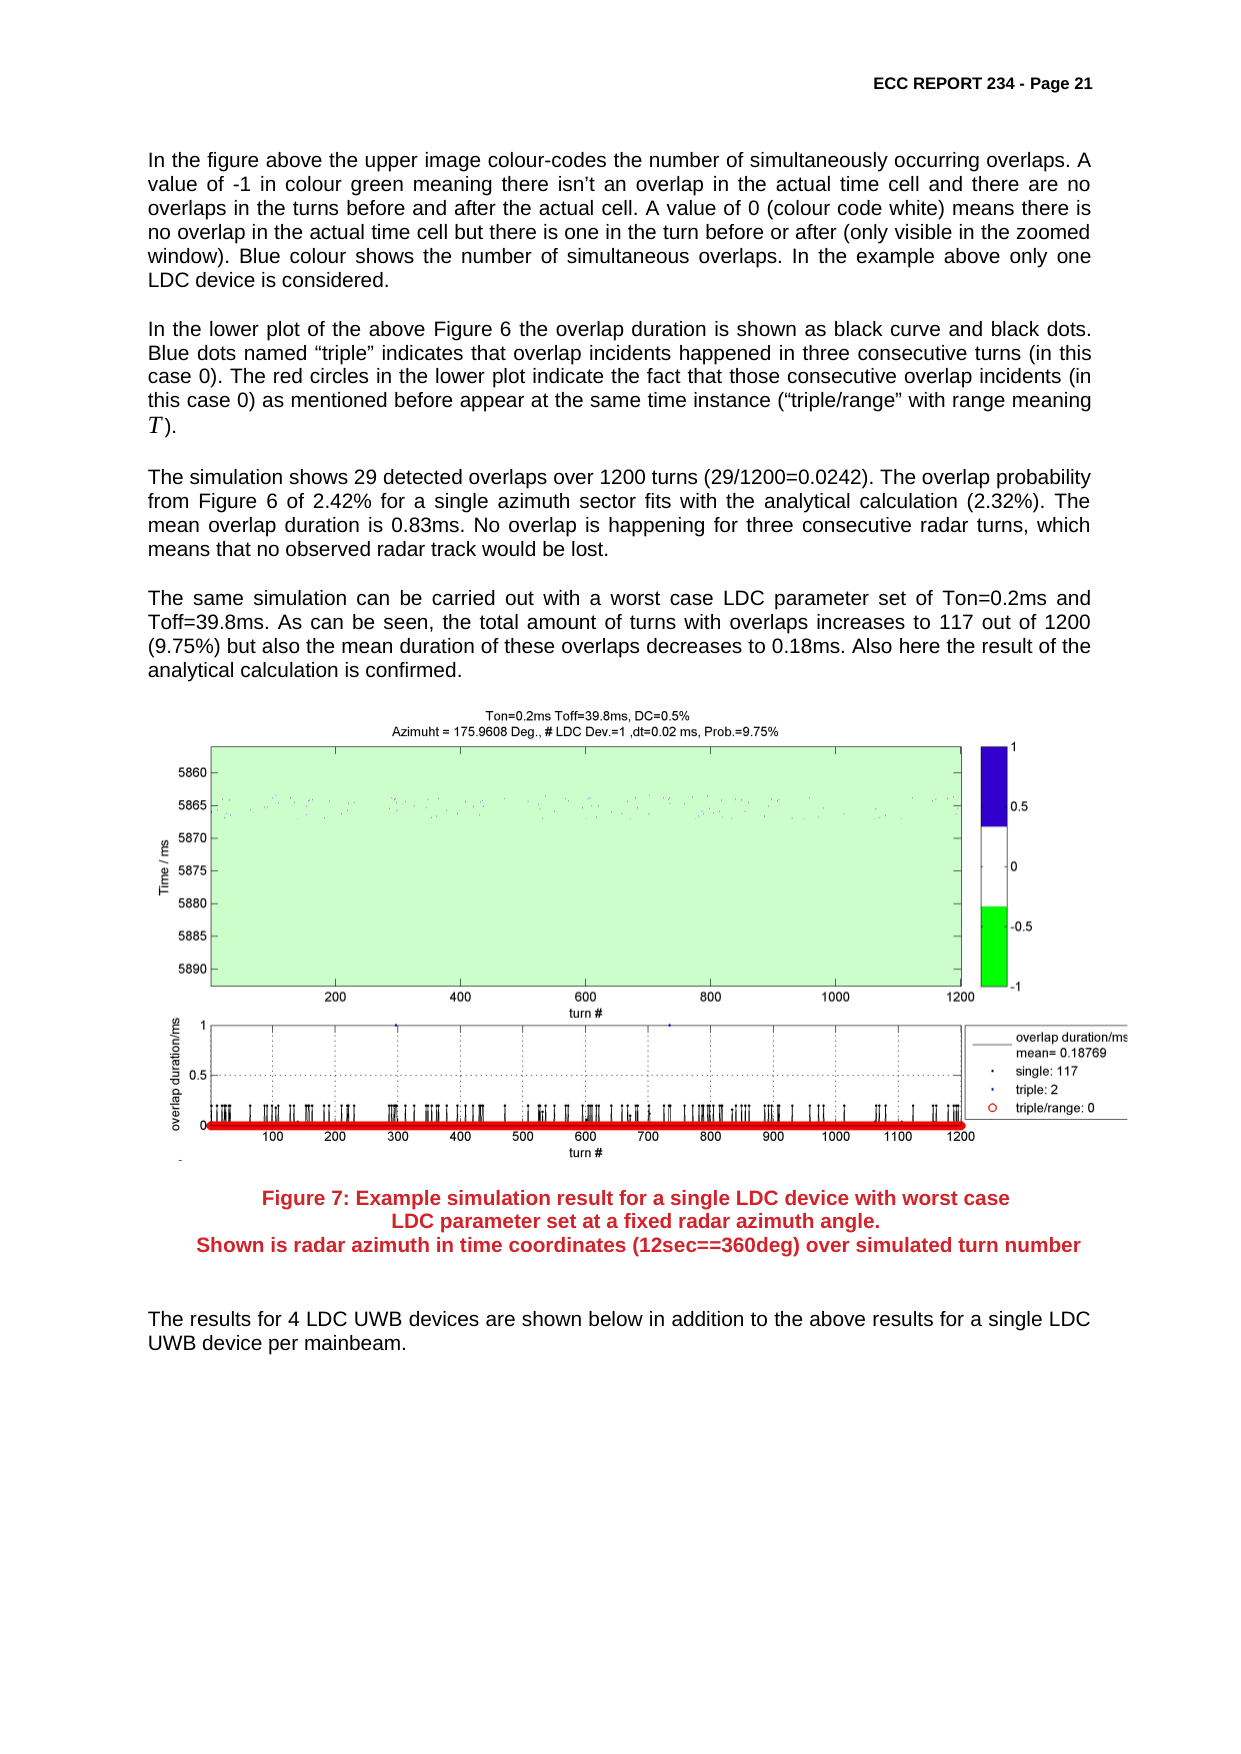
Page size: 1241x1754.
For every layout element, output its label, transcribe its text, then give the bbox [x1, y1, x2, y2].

text In the figure above the upper image colour-codes the number of simultaneously occurring overlaps. A value of -1 in colour green meaning there isn’t an overlap in the actual time cell and there are no overlaps in the turns before and after the actual cell. A value of 0 (colour code white) means there is no overlap in the actual time cell but there is one in the turn before or after (only visible in the zoomed window). Blue colour shows the number of simultaneous overlaps. In the example above only one LDC device is considered. [148, 148, 1093, 291]
text The simulation shows 29 detected overlaps over 1200 turns (29/1200=0.0242). The overlap probability from Figure 6 of 2.42% for a single azimuth sector fits with the analytical calculation (2.32%). The mean overlap duration is 0.83ms. No overlap is happening for three consecutive radar turns, which means that no observed radar track would be lost. [148, 465, 1093, 561]
text The results for 4 LDC UWB devices are shown below in addition to the above results for a single LDC UWB device per mainbeam. [148, 1307, 1093, 1355]
title Figure 7: Example simulation result for a single LDC device with worst case LDC parameter set at a fixed radar azimuth angle. Shown is radar azimuth in time coordinates (12sec==360deg) over simulated turn number [185, 1185, 1093, 1257]
text In the lower plot of the above Figure 6 the overlap duration is shown as black curve and black dots. Blue dots named “triple” indicates that overlap incidents happened in three consecutive turns (in this case 0). The red circles in the lower plot indicate the fact that those consecutive overlap incidents (in this case 0) as mentioned before appear at the same time instance (“triple/range” with range meaning ). [148, 316, 1093, 440]
text The same simulation can be carried out with a worst case LDC parameter set of Ton=0.2ms and Toff=39.8ms. As can be seen, the total amount of turns with overlaps increases to 117 out of 1200 (9.75%) but also the mean duration of these overlaps decreases to 0.18ms. Also here the result of the analytical calculation is confirmed. [148, 586, 1093, 681]
picture [147, 706, 1128, 1161]
